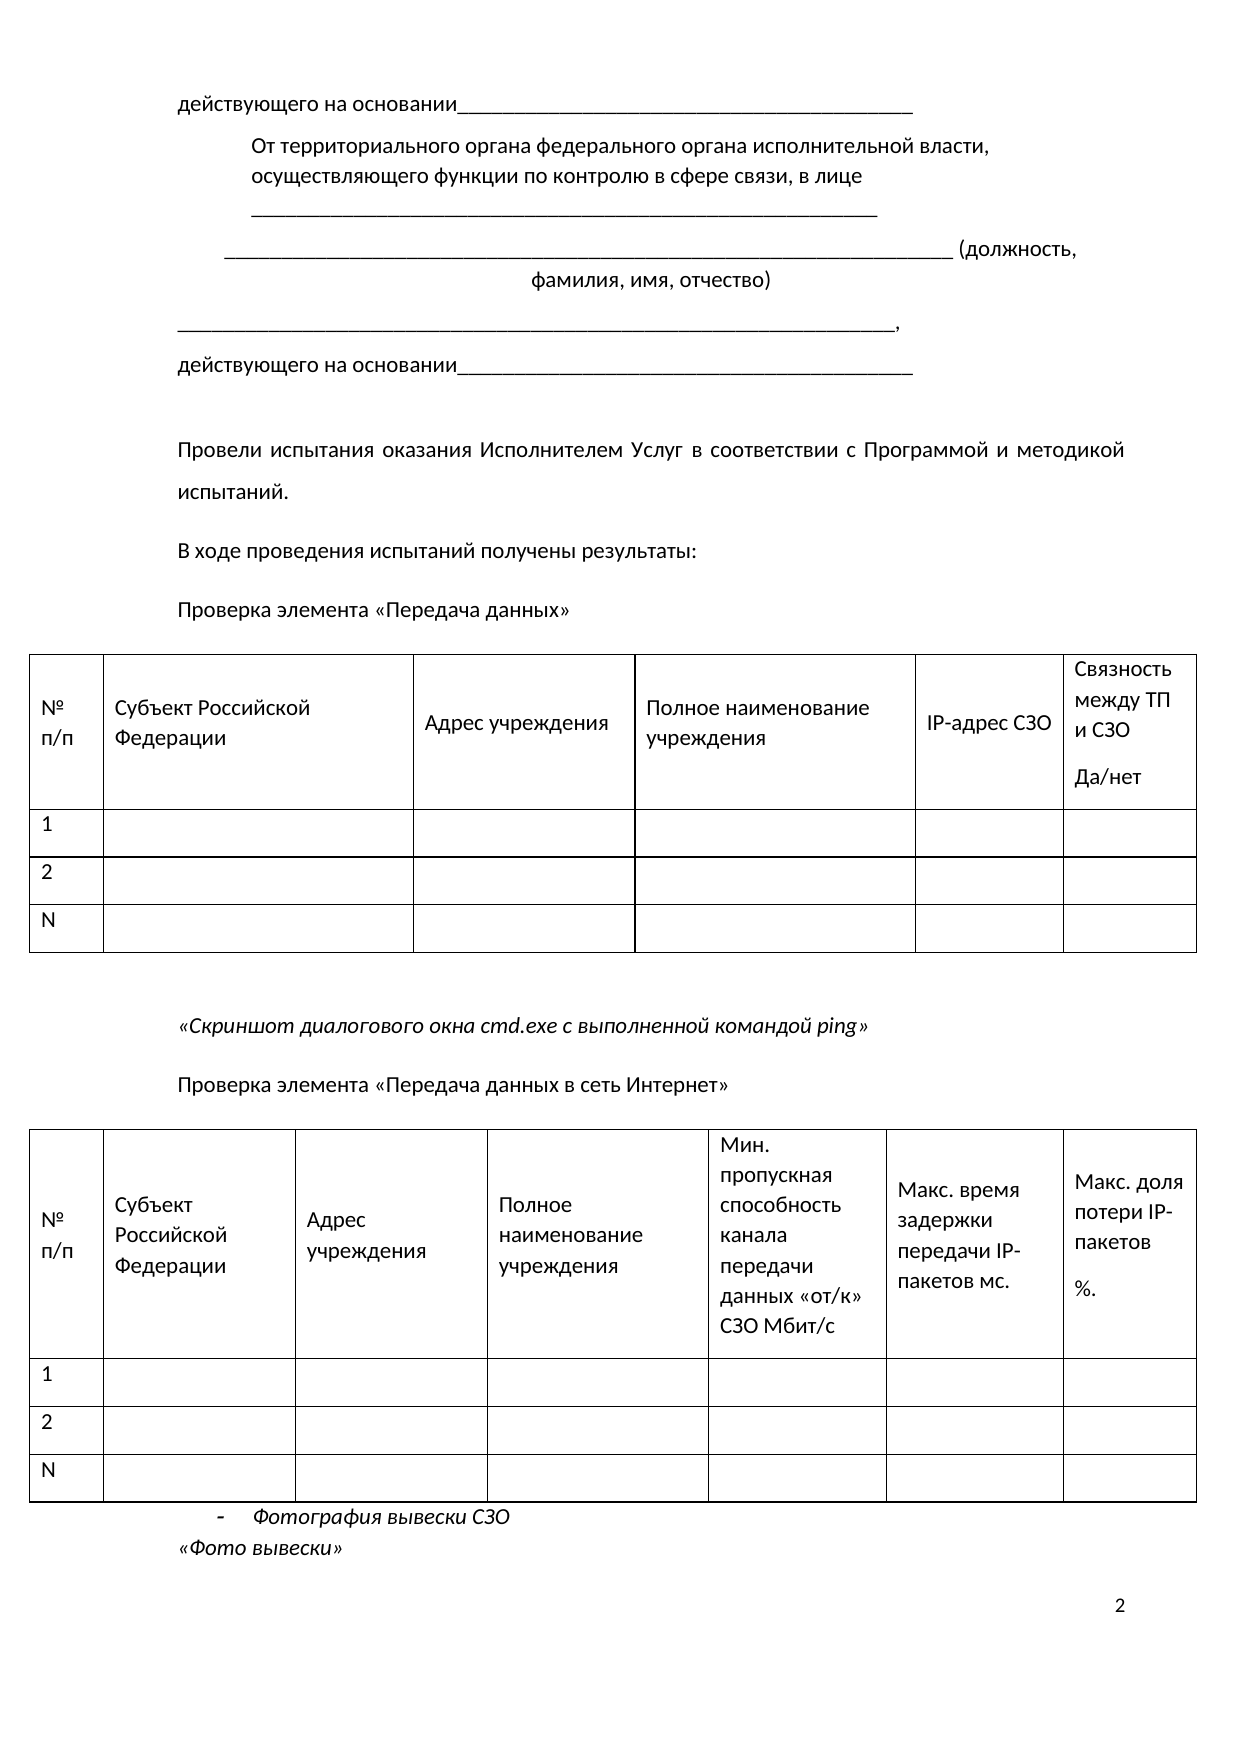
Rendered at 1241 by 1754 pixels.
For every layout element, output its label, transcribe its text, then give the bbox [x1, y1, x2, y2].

table_cell [916, 905, 1063, 952]
table_header Макс. доля потери IP-пакетов %. [1064, 1130, 1196, 1358]
table_cell [636, 810, 915, 856]
table_header Мин. пропускная способность канала передачи данных «от/к» СЗО Мбит/с [709, 1130, 886, 1358]
table_cell N [30, 1455, 103, 1501]
table_cell [104, 810, 413, 856]
table_cell [104, 1455, 295, 1501]
table_cell [104, 1407, 295, 1454]
table_cell 2 [30, 1407, 103, 1454]
table_cell [1064, 1407, 1196, 1454]
table_cell [488, 1359, 708, 1406]
table_header Субъект Российской Федерации [104, 655, 413, 808]
text действующего на основании________________________________________ [177, 89, 1125, 117]
text «Фото вывески» [177, 1533, 1125, 1561]
list От территориального органа федерального органа исполнительной власти, осуществляющего функции по контролю в сфере связи, в лице _______________________________________________________ [251, 131, 1125, 220]
table_cell [636, 905, 915, 952]
table_header IP-адрес СЗО [916, 655, 1063, 808]
table_header № п/п [30, 655, 103, 808]
table_cell [104, 858, 413, 904]
table_cell N [30, 905, 103, 952]
table_cell [104, 905, 413, 952]
table_cell [296, 1359, 487, 1406]
table_cell 2 [30, 858, 103, 904]
text ________________________________________________________________ (должность, фамилия, имя, отчество) [177, 234, 1125, 293]
table_cell [916, 858, 1063, 904]
table_header Связность между ТП и СЗО Да/нет [1064, 655, 1196, 808]
table_header Полное наименование учреждения [636, 655, 915, 808]
table_header Субъект Российской Федерации [104, 1130, 295, 1358]
table_cell [296, 1455, 487, 1501]
table_cell [887, 1359, 1063, 1406]
table_header Адрес учреждения [296, 1130, 487, 1358]
table_cell [1064, 905, 1196, 952]
text Провели испытания оказания Исполнителем Услуг в соответствии с Программой и методикой испытаний. [177, 436, 1125, 506]
table_cell [916, 810, 1063, 856]
table_header Адрес учреждения [414, 655, 634, 808]
table_cell [1064, 1359, 1196, 1406]
table_cell 1 [30, 810, 103, 856]
table_cell [1064, 810, 1196, 856]
table_cell [488, 1407, 708, 1454]
table_cell [414, 905, 634, 952]
table_cell [709, 1407, 886, 1454]
table_header Полное наименование учреждения [488, 1130, 708, 1358]
text действующего на основании________________________________________ [177, 350, 1125, 378]
table_cell [887, 1455, 1063, 1501]
table_cell [488, 1455, 708, 1501]
table_cell [1064, 858, 1196, 904]
text Проверка элемента «Передача данных в сеть Интернет» [177, 1070, 1125, 1098]
table_header Макс. время задержки передачи IP-пакетов мс. [887, 1130, 1063, 1358]
table_cell [1064, 1455, 1196, 1501]
table_cell [709, 1359, 886, 1406]
text Проверка элемента «Передача данных» [177, 595, 1125, 623]
table_cell 1 [30, 1359, 103, 1406]
text «Скриншот диалогового окна cmd.exe с выполненной командой ping» [177, 1012, 1125, 1040]
table_cell [709, 1455, 886, 1501]
table_cell [414, 810, 634, 856]
table_cell [104, 1359, 295, 1406]
table_cell [636, 858, 915, 904]
table_cell [414, 858, 634, 904]
text В ходе проведения испытаний получены результаты: [177, 536, 1125, 564]
table_cell [887, 1407, 1063, 1454]
table_header № п/п [30, 1130, 103, 1358]
list Фотография вывески СЗО [215, 1503, 1125, 1531]
text _______________________________________________________________, [177, 307, 1125, 335]
table_cell [296, 1407, 487, 1454]
